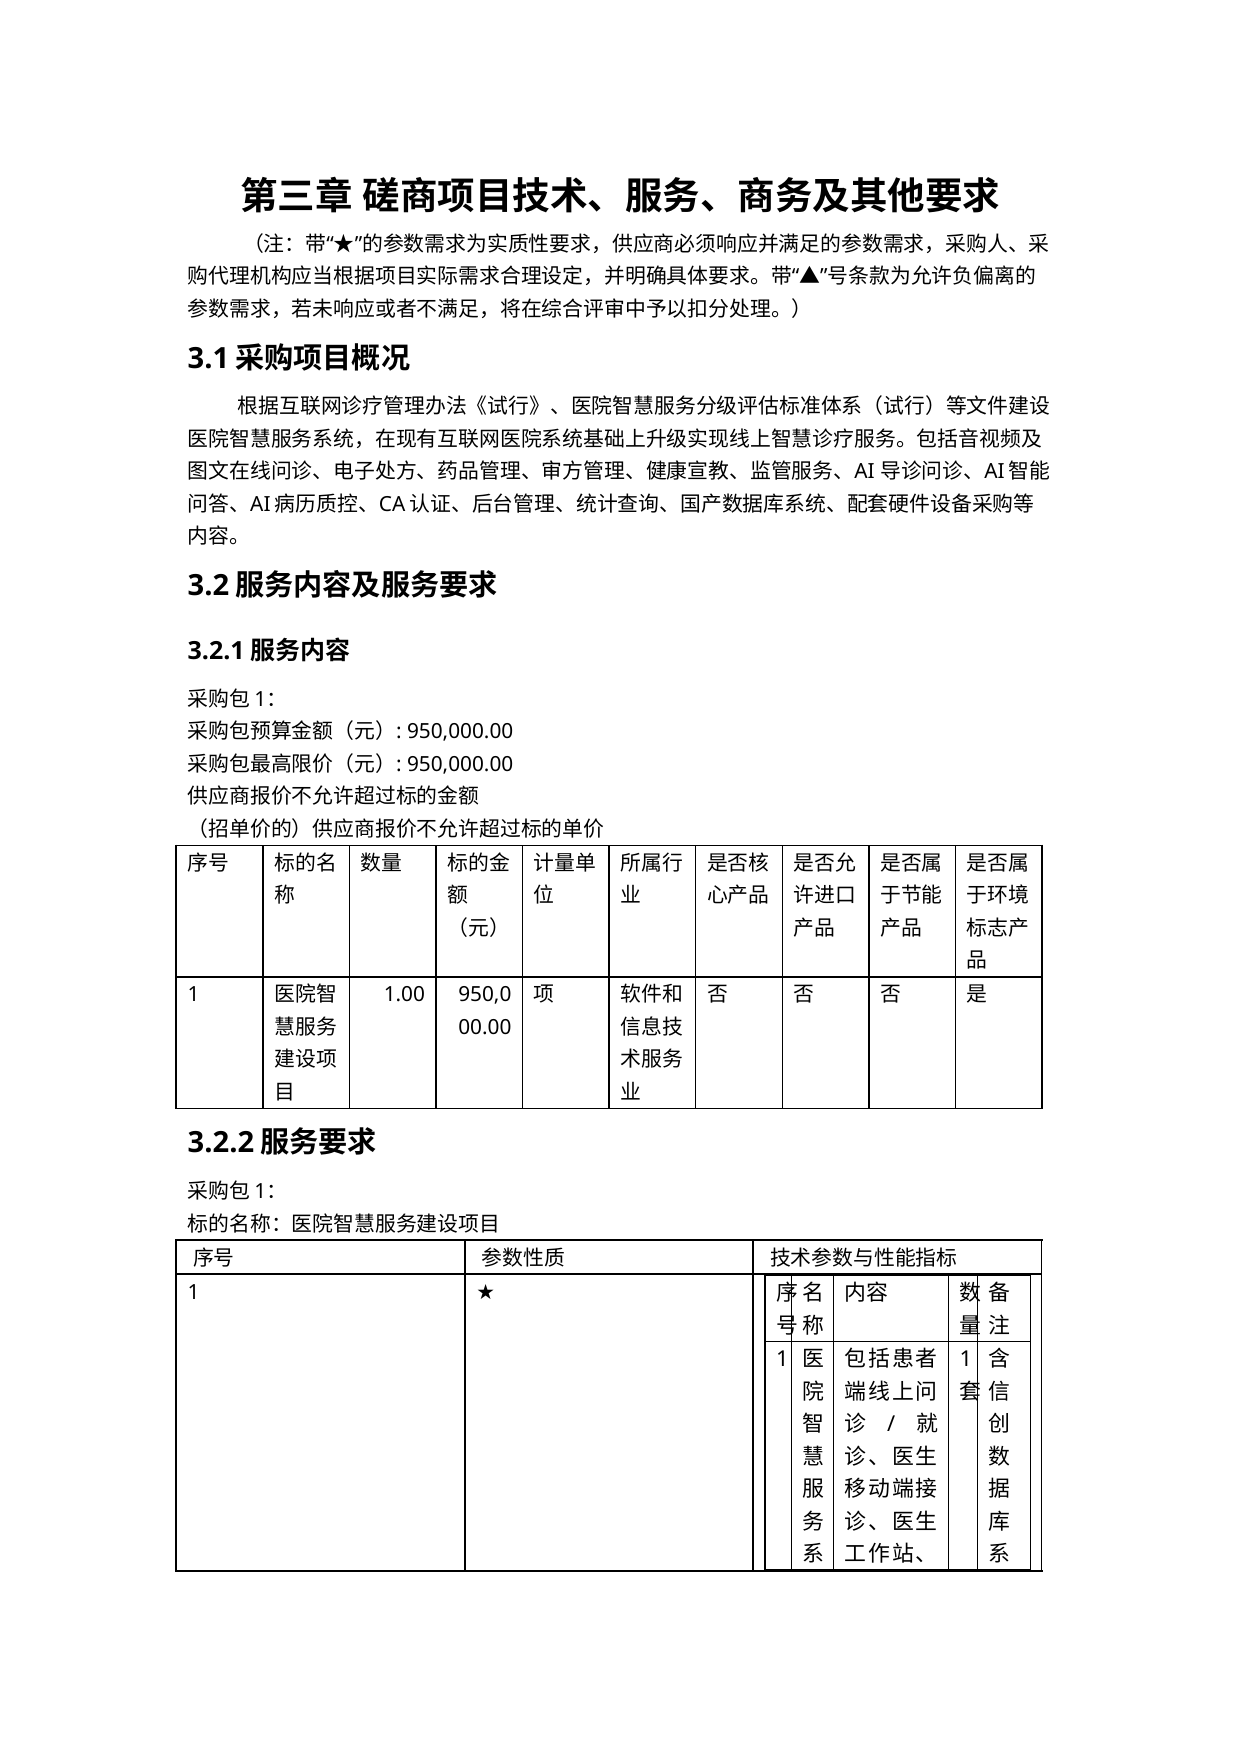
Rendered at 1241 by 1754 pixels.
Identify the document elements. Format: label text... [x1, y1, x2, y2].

text 3.1采购项目概况 [187, 324, 1053, 389]
text 3.2.1服务内容 [187, 617, 1053, 682]
table_header 计量单位 [523, 846, 608, 976]
text 采购包1： [187, 1174, 1053, 1207]
table_cell [754, 1275, 764, 1570]
table_cell 1 [177, 978, 262, 1108]
text 根据互联网诊疗管理办法《试行》、医院智慧服务分级评估标准体系（试行）等文件建设医院智慧服务系统，在现有互联网医院系统基础上升级实现线上智慧诊疗服务。包括音视频及图文在线问诊、电子处方、药品管理、审方管理、健康宣教、监管服务、AI 导诊问诊、AI智能问答、AI病历质控、CA认证、后台管理、统计查询、国产数据库系统、配套硬件设备采购等内容。 [187, 389, 1053, 552]
table_header 序号 [177, 846, 262, 976]
text 第三章 磋商项目技术、服务、商务及其他要求 [187, 162, 1053, 227]
text 采购包最高限价（元）: 950,000.00 [187, 747, 1053, 779]
table_header 序号 [177, 1241, 464, 1273]
text 供应商报价不允许超过标的金额 [187, 779, 1053, 812]
table_header 标的金额 （元） [437, 846, 522, 976]
text 3.2.2服务要求 [187, 1109, 1053, 1174]
table_cell 否 [870, 978, 955, 1108]
table_header 是否允许进口产品 [783, 846, 868, 976]
table_header 数量 [350, 846, 435, 976]
text 3.2服务内容及服务要求 [187, 552, 1053, 617]
table_header 技术参数与性能指标 [754, 1241, 1041, 1273]
table_cell [1031, 1275, 1041, 1570]
table_cell 1 [177, 1275, 464, 1570]
text 采购包1： [187, 682, 1053, 714]
table_header 参数性质 [466, 1241, 752, 1273]
text （招单价的）供应商报价不允许超过标的单价 [187, 812, 1053, 844]
table_cell 软件和信息技术服务业 [610, 978, 695, 1108]
table_cell 否 [696, 978, 782, 1108]
table_header 是否核心产品 [696, 846, 782, 976]
table_cell 医院智慧服务建设项目 [264, 978, 349, 1108]
text 标的名称：医院智慧服务建设项目 [187, 1207, 1053, 1239]
table_cell 950,000.00 [437, 978, 522, 1108]
table_cell 是 [956, 978, 1041, 1108]
table_cell ★ [466, 1275, 752, 1570]
text 采购包预算金额（元）: 950,000.00 [187, 714, 1053, 747]
text （注：带“★”的参数需求为实质性要求，供应商必须响应并满足的参数需求，采购人、采购代理机构应当根据项目实际需求合理设定，并明确具体要求。带“▲”号条款为允许负偏离的参数需求，若未响应或者不满足，将在综合评审中予以扣分处理。） [187, 227, 1053, 324]
table_header 是否属于环境标志产品 [956, 846, 1041, 976]
table_cell 项 [523, 978, 608, 1108]
table_header 所属行业 [610, 846, 695, 976]
table_cell 否 [783, 978, 868, 1108]
table_cell 1.00 [350, 978, 435, 1108]
table_header 是否属于节能产品 [870, 846, 955, 976]
table_header 标的名称 [264, 846, 349, 976]
